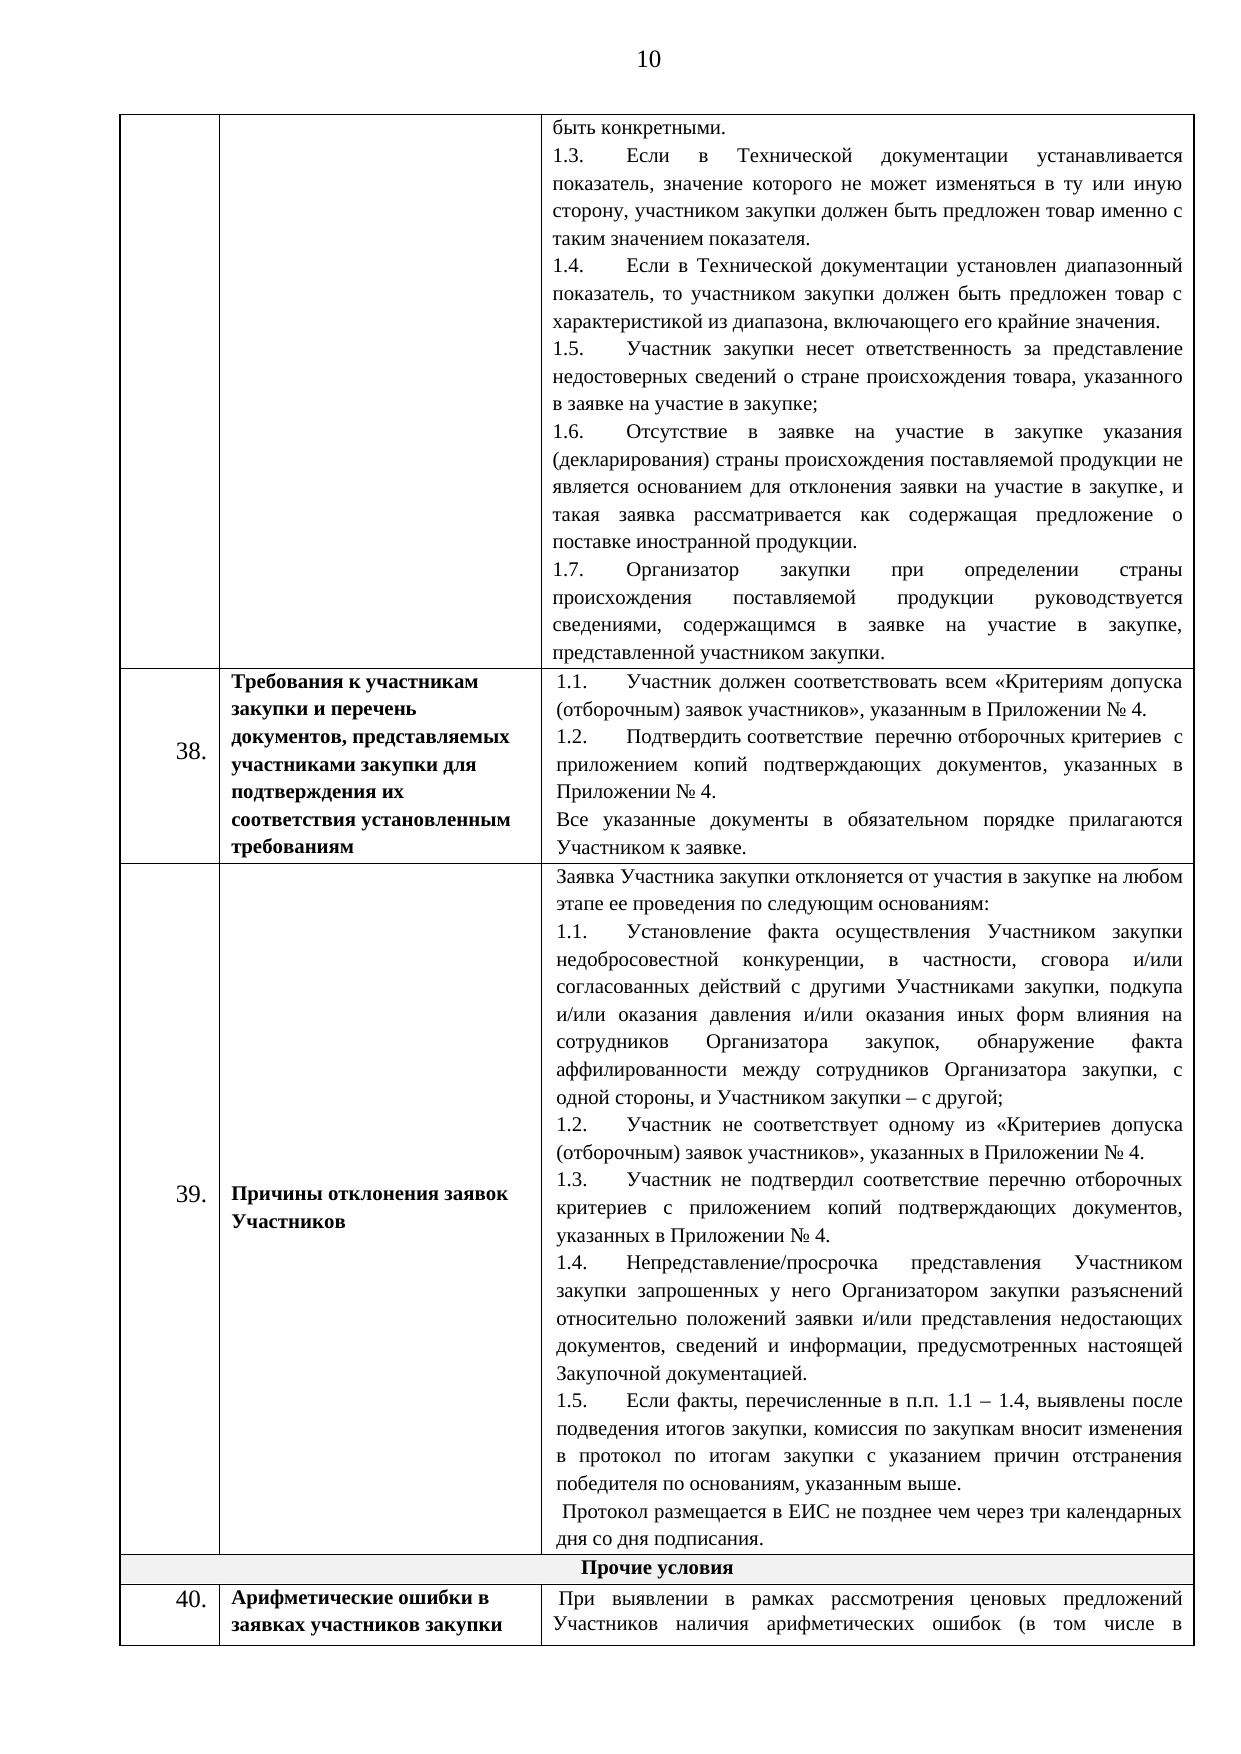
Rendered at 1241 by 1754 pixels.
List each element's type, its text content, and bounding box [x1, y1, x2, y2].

table_cell Прочие условия [121, 1555, 1193, 1583]
table_cell Причины отклонения заявок Участников [220, 864, 541, 1554]
table_cell Требования к участникам закупки и перечень документов, представляемых участниками закупки для подтверждения их соответствия установленным требованиям [220, 669, 541, 863]
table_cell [542, 1585, 1193, 1644]
table_cell [121, 115, 219, 668]
table_cell [121, 864, 219, 1554]
table_cell [121, 669, 219, 863]
table_cell Участник должен соответствовать всем «Критериям допуска (отборочным) заявок участников», указанным в Приложении № 4. Подтвердить соответствие перечню отборочных критериев с приложением копий подтверждающих документов, указанных в Приложении № 4. Все указанные документы в обязательном порядке прилагаются Участником к заявке. [542, 669, 1193, 863]
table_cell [542, 115, 1193, 668]
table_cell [220, 115, 541, 668]
table_cell Заявка Участника закупки отклоняется от участия в закупке на любом этапе ее проведения по следующим основаниям: Установление факта осуществления Участником закупки недобросовестной конкуренции, в частности, сговора и/или согласованных действий с другими Участниками закупки, подкупа и/или оказания давления и/или оказания иных форм влияния на сотрудников Организатора закупок, обнаружение факта аффилированности между сотрудников Организатора закупки, с одной стороны, и Участником закупки – с другой; Участник не соответствует одному из «Критериев допуска (отборочным) заявок участников», указанных в Приложении № 4. Участник не подтвердил соответствие перечню отборочных критериев с приложением копий подтверждающих документов, указанных в Приложении № 4. Непредставление/просрочка представления Участником закупки запрошенных у него Организатором закупки разъяснений относительно положений заявки и/или представления недостающих документов, сведений и информации, предусмотренных настоящей Закупочной документацией. Если факты, перечисленные в п.п. 1.1 – 1.4, выявлены после подведения итогов закупки, комиссия по закупкам вносит изменения в протокол по итогам закупки с указанием причин отстранения победителя по основаниям, указанным выше. Протокол размещается в ЕИС не позднее чем через три календарных дня со дня подписания. [542, 864, 1193, 1554]
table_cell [220, 1585, 541, 1644]
table_cell [121, 1585, 219, 1644]
